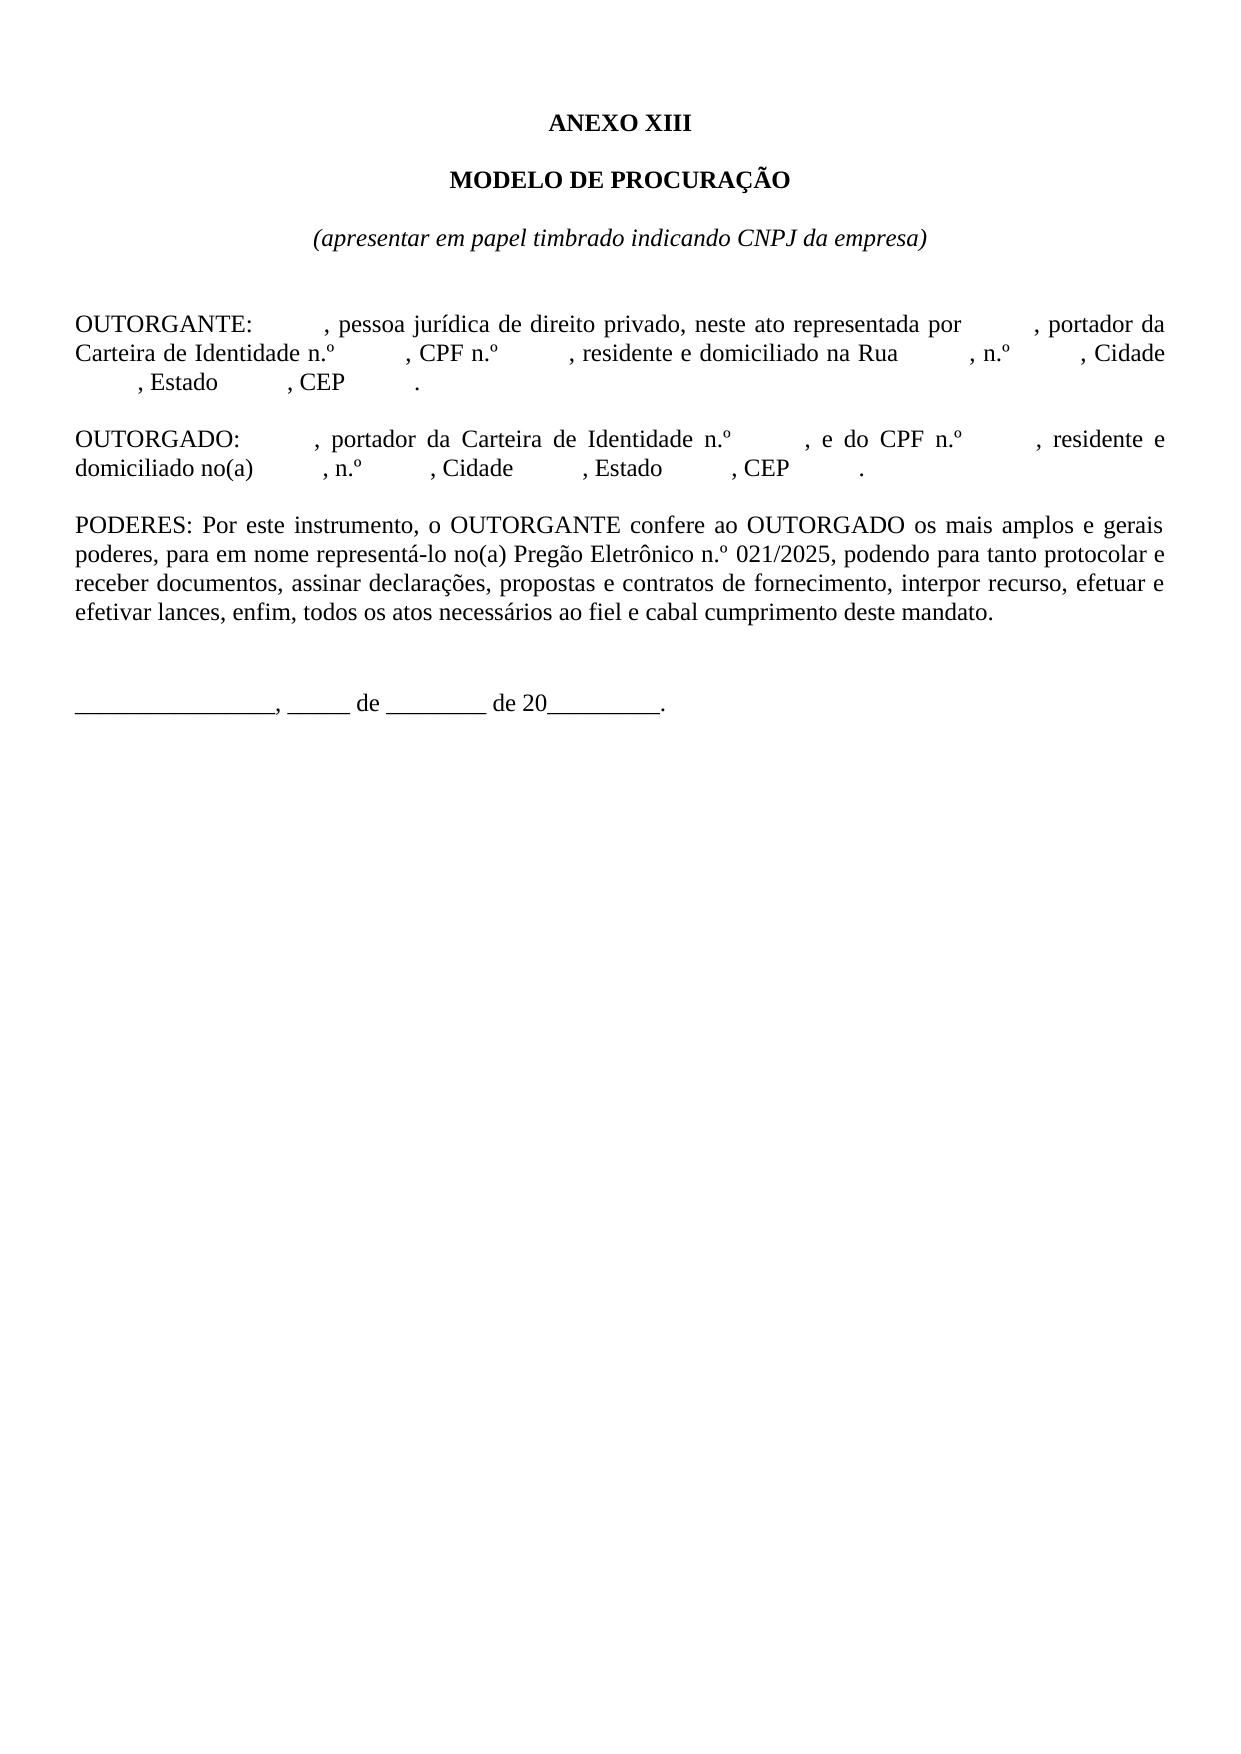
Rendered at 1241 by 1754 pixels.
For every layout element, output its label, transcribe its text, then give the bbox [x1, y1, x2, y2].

text ________________, _____ de ________ de 20_________. [75, 688, 1165, 717]
text OUTORGADO: , portador da Carteira de Identidade n.º , e do CPF n.º , residente e domiciliado no(a) , n.º , Cidade , Estado , CEP . [75, 424, 1165, 482]
text OUTORGANTE: , pessoa jurídica de direito privado, neste ato representada por , portador da Carteira de Identidade n.º , CPF n.º , residente e domiciliado na Rua , n.º , Cidade , Estado , CEP . [75, 309, 1165, 395]
text (apresentar em papel timbrado indicando CNPJ da empresa) [75, 223, 1165, 252]
text ANEXO XIII [75, 108, 1165, 137]
text PODERES: Por este instrumento, o OUTORGANTE confere ao OUTORGADO os mais amplos e gerais poderes, para em nome representá-lo no(a) Pregão Eletrônico n.º 021/2025, podendo para tanto protocolar e receber documentos, assinar declarações, propostas e contratos de fornecimento, interpor recurso, efetuar e efetivar lances, enfim, todos os atos necessários ao fiel e cabal cumprimento deste mandato. [75, 510, 1165, 625]
text MODELO DE PROCURAÇÃO [75, 165, 1165, 194]
